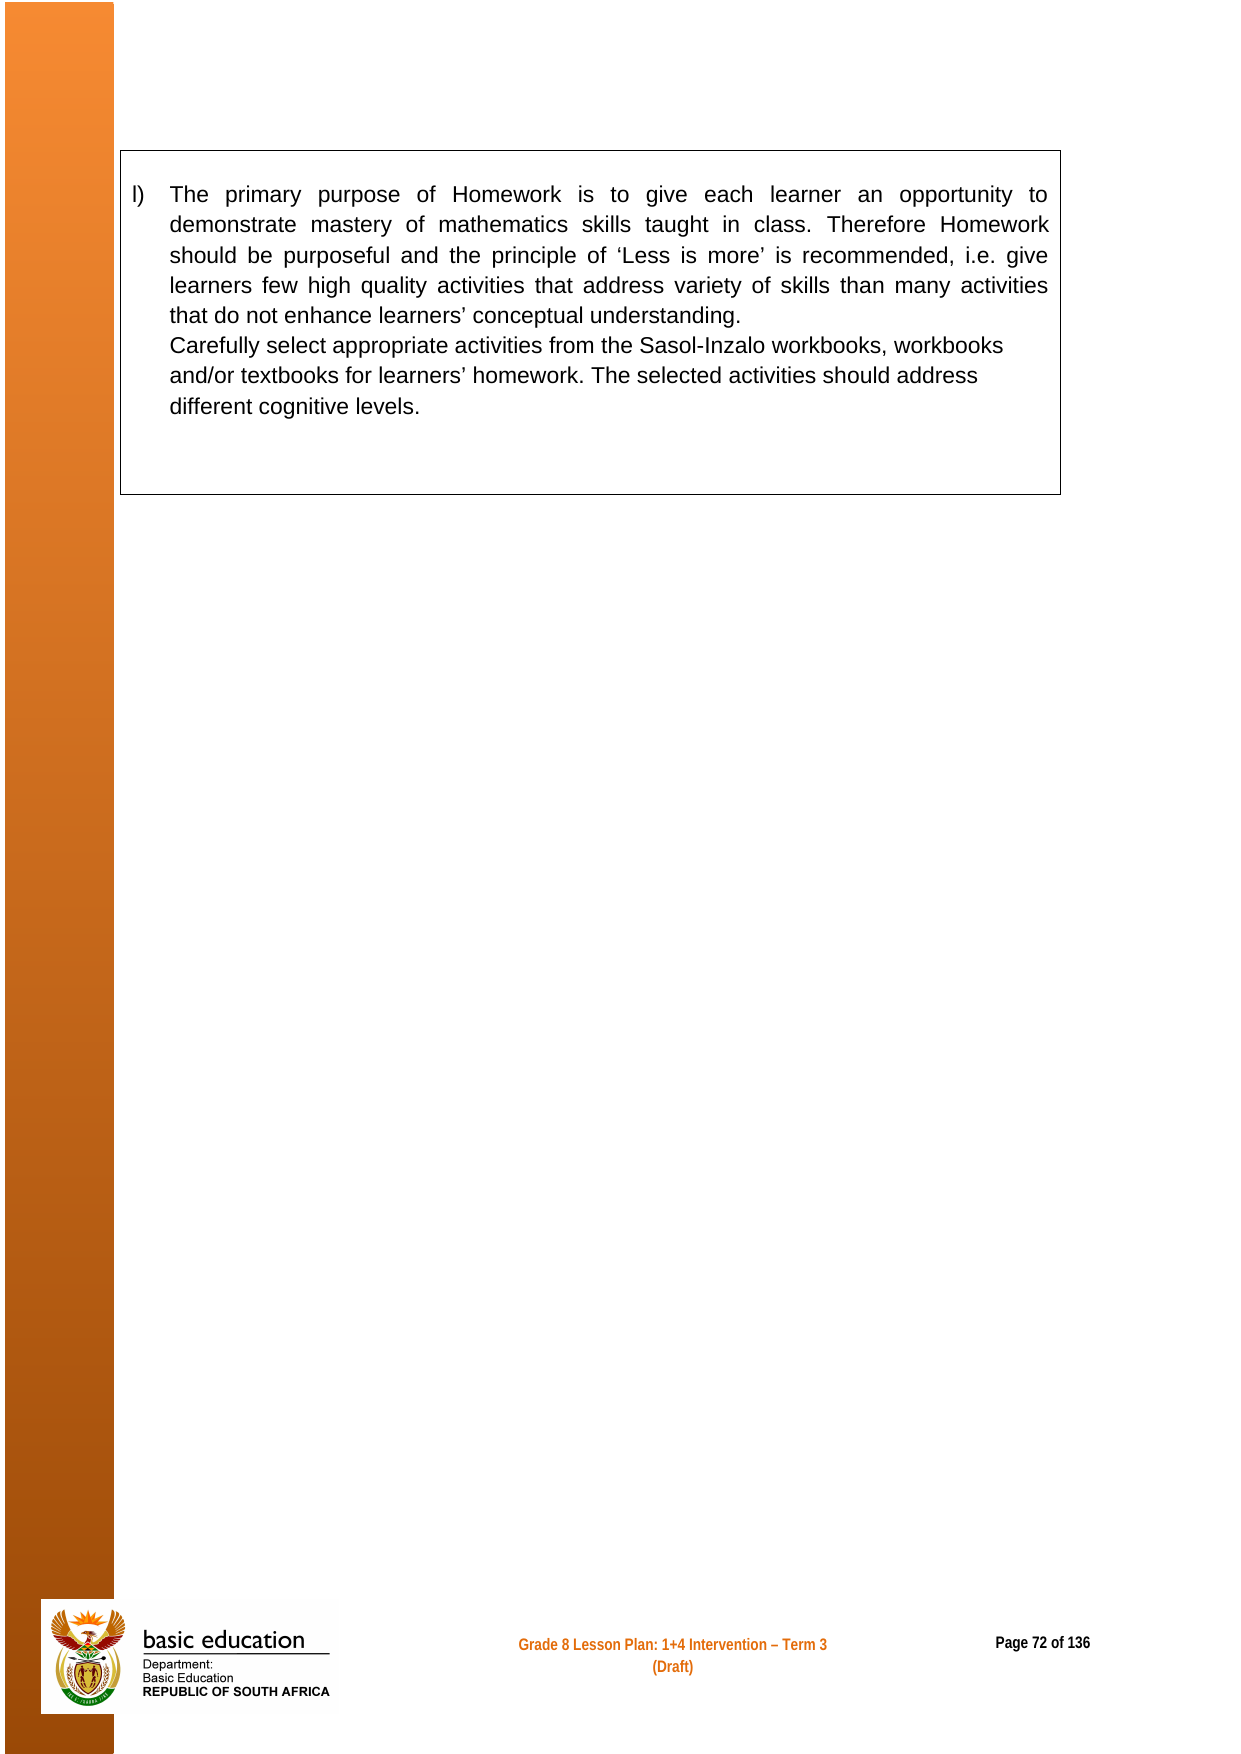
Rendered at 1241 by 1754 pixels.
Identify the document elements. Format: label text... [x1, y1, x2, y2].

table_cell The primary purpose of Homework is to give each learner an opportunity to demonstrate mastery of mathematics skills taught in class. Therefore Homework should be purposeful and the principle of ‘Less is more’ is recommended, i.e. give learners few high quality activities that address variety of skills than many activities that do not enhance learners’ conceptual understanding. Carefully select appropriate activities from the Sasol-Inzalo workbooks, workbooks and/or textbooks for learners’ homework. The selected activities should address different cognitive levels. [121, 151, 1060, 494]
picture [41, 1599, 339, 1714]
